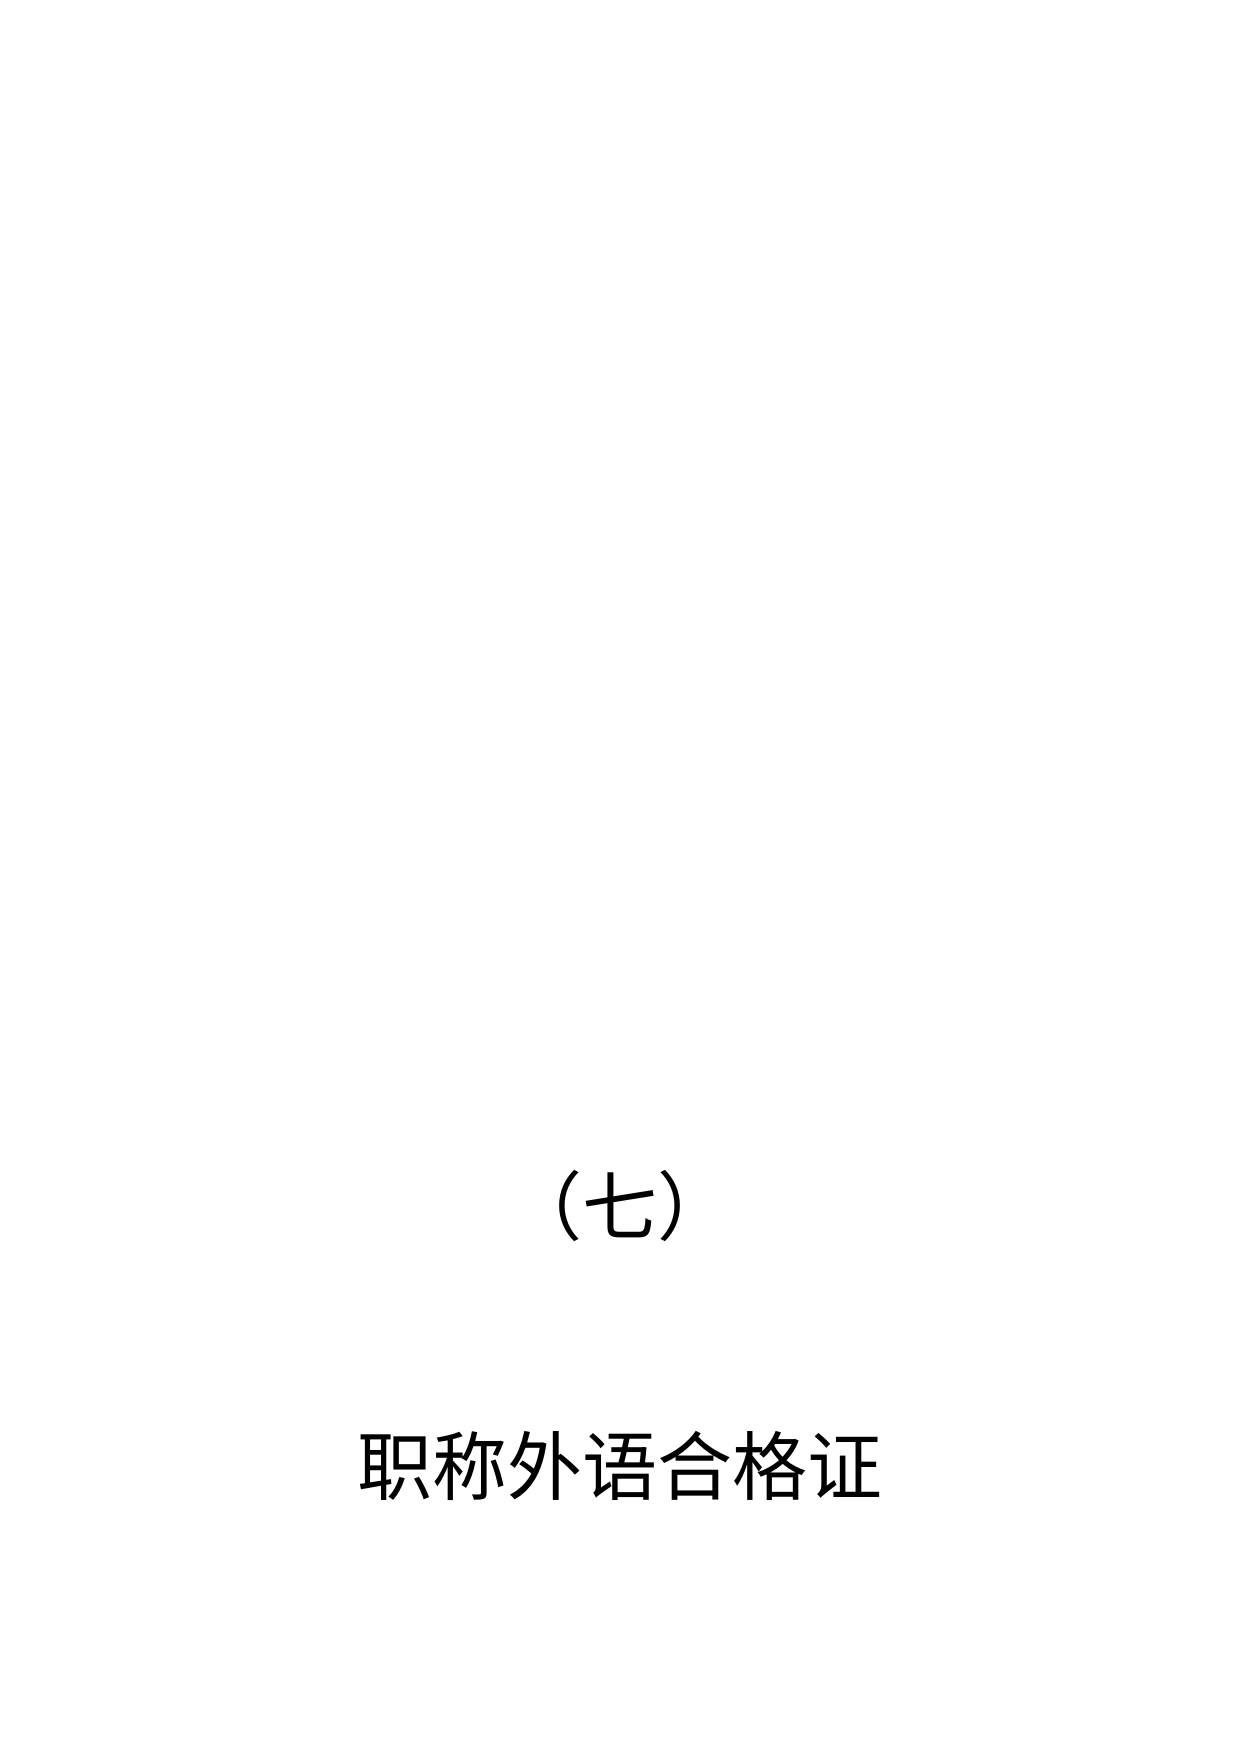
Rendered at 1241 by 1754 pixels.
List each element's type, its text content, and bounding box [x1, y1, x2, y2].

text 职称外语合格证 [165, 1397, 1075, 1527]
text （七） [165, 1137, 1075, 1267]
